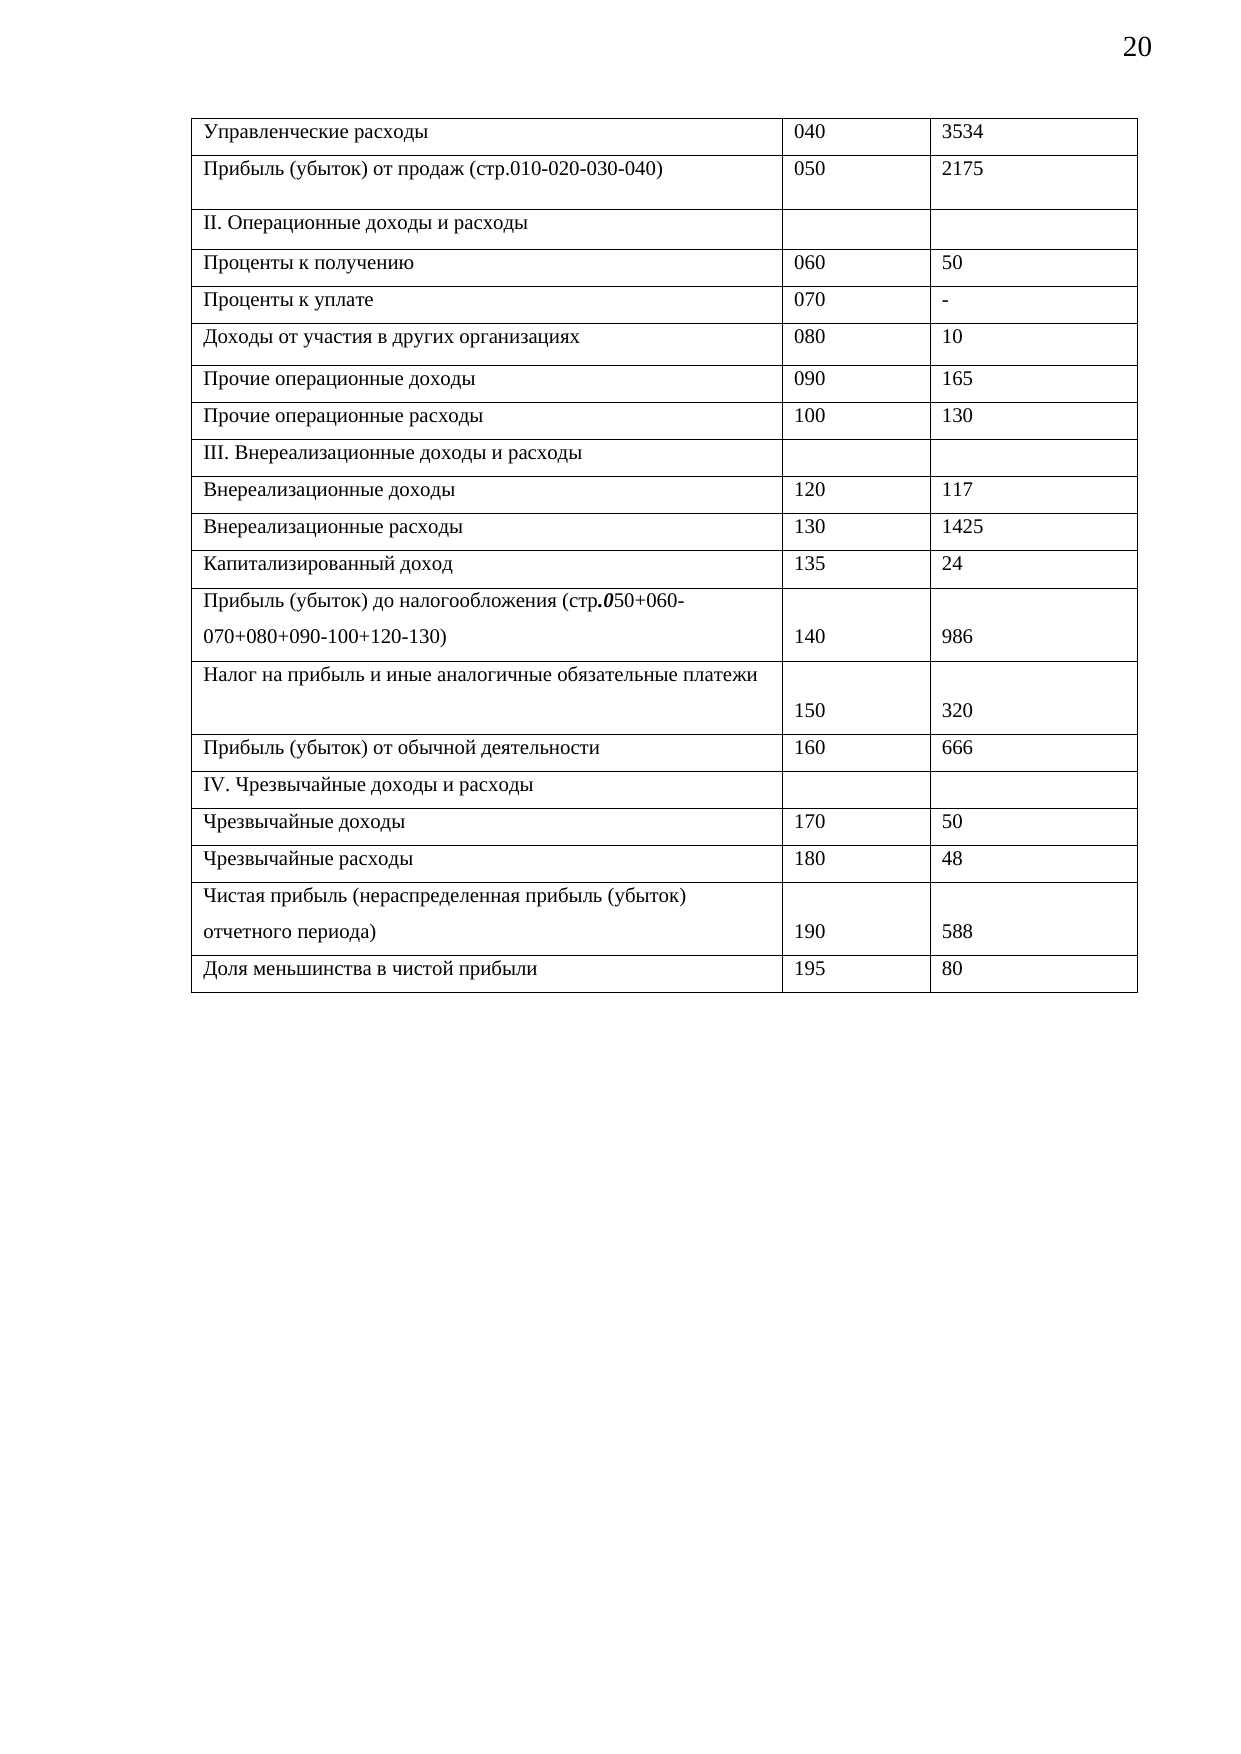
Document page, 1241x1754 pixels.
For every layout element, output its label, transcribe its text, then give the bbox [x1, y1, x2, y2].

table_cell 48 [931, 846, 1137, 882]
table_cell 120 [783, 477, 930, 513]
table_cell 1425 [931, 514, 1137, 550]
table_cell 117 [931, 477, 1137, 513]
table_cell 170 [783, 809, 930, 845]
table_cell 140 [783, 589, 930, 661]
table_cell - [931, 287, 1137, 323]
table_cell Чрезвычайные расходы [192, 846, 782, 882]
table_cell [783, 210, 930, 249]
table_cell 160 [783, 735, 930, 771]
table_cell Прочие операционные расходы [192, 403, 782, 439]
table_cell Прибыль (убыток) от продаж (стр.010-020-030-040) [192, 156, 782, 209]
table_cell 195 [783, 956, 930, 992]
table_cell 130 [931, 403, 1137, 439]
table_cell 24 [931, 551, 1137, 587]
table_cell 10 [931, 324, 1137, 364]
table_cell [783, 772, 930, 808]
table_cell [783, 440, 930, 476]
table_cell 070 [783, 287, 930, 323]
table_cell Прибыль (убыток) от обычной деятельности [192, 735, 782, 771]
table_cell Чистая прибыль (нераспределенная прибыль (убыток) отчетного периода) [192, 883, 782, 955]
table_cell 130 [783, 514, 930, 550]
table_cell [931, 440, 1137, 476]
table_cell [931, 210, 1137, 249]
table_cell 150 [783, 662, 930, 734]
table_cell Проценты к уплате [192, 287, 782, 323]
table_cell Доля меньшинства в чистой прибыли [192, 956, 782, 992]
table_cell 060 [783, 250, 930, 286]
table_cell 320 [931, 662, 1137, 734]
table_cell 50 [931, 809, 1137, 845]
table_cell 100 [783, 403, 930, 439]
table_cell Управленческие расходы [192, 119, 782, 155]
table_cell 040 [783, 119, 930, 155]
table_cell 190 [783, 883, 930, 955]
table_cell Внереализационные расходы [192, 514, 782, 550]
table_cell Прочие операционные доходы [192, 366, 782, 402]
table_cell 090 [783, 366, 930, 402]
table_cell II. Операционные доходы и расходы [192, 210, 782, 249]
table_cell 588 [931, 883, 1137, 955]
table_cell 80 [931, 956, 1137, 992]
table_cell IV. Чрезвычайные доходы и расходы [192, 772, 782, 808]
table_cell Доходы от участия в других организациях [192, 324, 782, 364]
table_cell 50 [931, 250, 1137, 286]
table_cell 135 [783, 551, 930, 587]
table_cell Налог на прибыль и иные аналогичные обязательные платежи [192, 662, 782, 734]
table_cell 165 [931, 366, 1137, 402]
table_cell 2175 [931, 156, 1137, 209]
table_cell Прибыль (убыток) до налогообложения (стр.050+060-070+080+090-100+120-130) [192, 589, 782, 661]
table_cell 080 [783, 324, 930, 364]
table_cell 180 [783, 846, 930, 882]
table_cell Проценты к получению [192, 250, 782, 286]
table_cell Чрезвычайные доходы [192, 809, 782, 845]
table_cell 986 [931, 589, 1137, 661]
table_cell Капитализированный доход [192, 551, 782, 587]
table_cell III. Внереализационные доходы и расходы [192, 440, 782, 476]
table_cell Внереализационные доходы [192, 477, 782, 513]
table_cell [931, 772, 1137, 808]
table_cell 050 [783, 156, 930, 209]
table_cell 3534 [931, 119, 1137, 155]
table_cell 666 [931, 735, 1137, 771]
